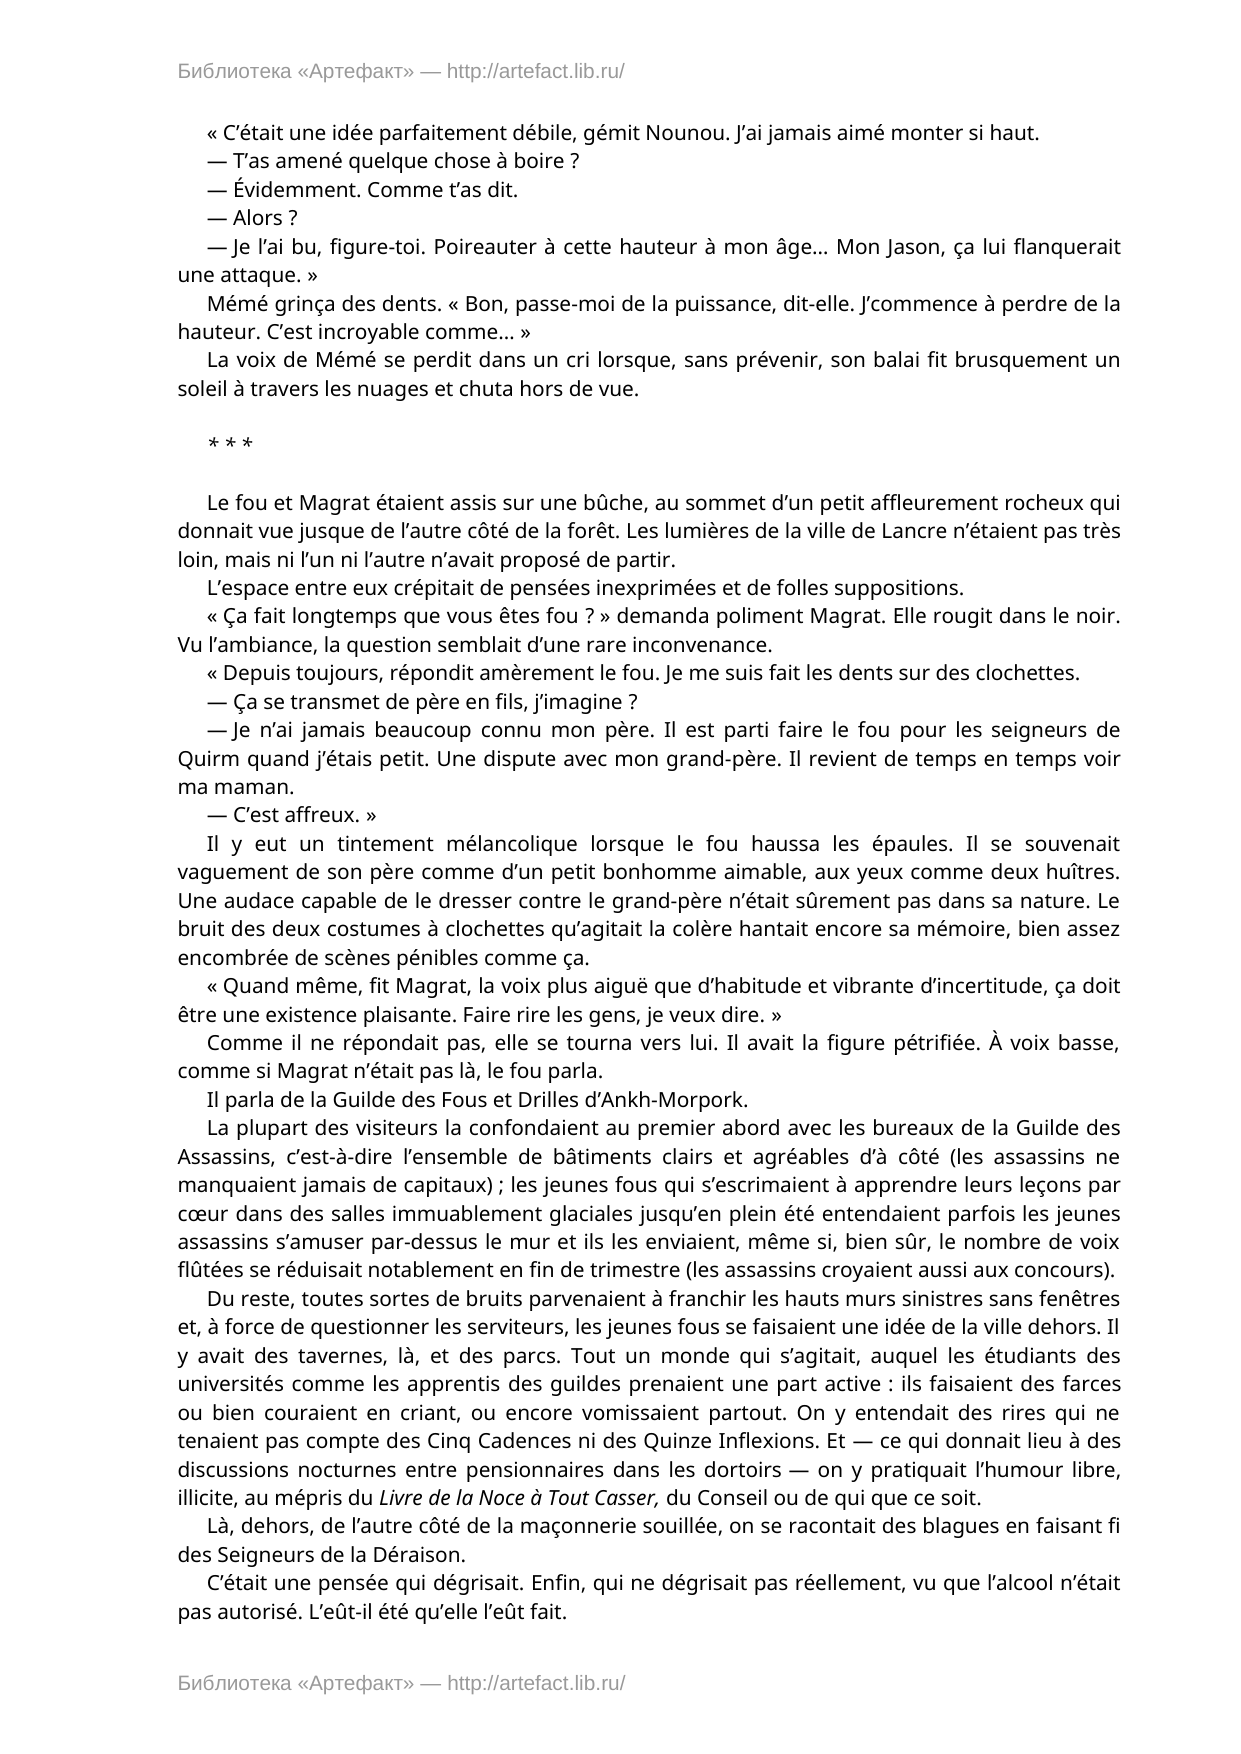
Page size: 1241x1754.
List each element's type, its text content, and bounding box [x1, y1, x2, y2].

text La plupart des visiteurs la confondaient au premier abord avec les bureaux de la Guilde des Assassins, c’est-à-dire l’ensemble de bâtiments clairs et agréables d’à côté (les assassins ne manquaient jamais de capitaux) ; les jeunes fous qui s’escrimaient à apprendre leurs leçons par cœur dans des salles immuablement glaciales jusqu’en plein été entendaient parfois les jeunes assassins s’amuser par-dessus le mur et ils les enviaient, même si, bien sûr, le nombre de voix flûtées se réduisait notablement en fin de trimestre (les assassins croyaient aussi aux concours). [177, 1113, 1122, 1284]
text — Je n’ai jamais beaucoup connu mon père. Il est parti faire le fou pour les seigneurs de Quirm quand j’étais petit. Une dispute avec mon grand-père. Il revient de temps en temps voir ma maman. [177, 715, 1122, 801]
subtitle * * * [177, 431, 1122, 459]
text Comme il ne répondait pas, elle se tourna vers lui. Il avait la figure pétrifiée. À voix basse, comme si Magrat n’était pas là, le fou parla. [177, 1028, 1122, 1085]
text Il y eut un tintement mélancolique lorsque le fou haussa les épaules. Il se souvenait vaguement de son père comme d’un petit bonhomme aimable, aux yeux comme deux huîtres. Une audace capable de le dresser contre le grand-père n’était sûrement pas dans sa nature. Le bruit des deux costumes à clochettes qu’agitait la colère hantait encore sa mémoire, bien assez encombrée de scènes pénibles comme ça. [177, 829, 1122, 971]
text Du reste, toutes sortes de bruits parvenaient à franchir les hauts murs sinistres sans fenêtres et, à force de questionner les serviteurs, les jeunes fous se faisaient une idée de la ville dehors. Il y avait des tavernes, là, et des parcs. Tout un monde qui s’agitait, auquel les étudiants des universités comme les apprentis des guildes prenaient une part active : ils faisaient des farces ou bien couraient en criant, ou encore vomissaient partout. On y entendait des rires qui ne tenaient pas compte des Cinq Cadences ni des Quinze Inflexions. Et — ce qui donnait lieu à des discussions nocturnes entre pensionnaires dans les dortoirs — on y pratiquait l’humour libre, illicite, au mépris du Livre de la Noce à Tout Casser, du Conseil ou de qui que ce soit. [177, 1284, 1122, 1512]
text — Je l’ai bu, figure-toi. Poireauter à cette hauteur à mon âge… Mon Jason, ça lui flanquerait une attaque. » [177, 232, 1122, 289]
text « C’était une idée parfaitement débile, gémit Nounou. J’ai jamais aimé monter si haut. [177, 118, 1122, 147]
text — Alors ? [177, 203, 1122, 232]
text Mémé grinça des dents. « Bon, passe-moi de la puissance, dit-elle. J’commence à perdre de la hauteur. C’est incroyable comme… » [177, 289, 1122, 346]
text La voix de Mémé se perdit dans un cri lorsque, sans prévenir, son balai fit brusquement un soleil à travers les nuages et chuta hors de vue. [177, 346, 1122, 402]
text — C’est affreux. » [177, 801, 1122, 829]
text — T’as amené quelque chose à boire ? [177, 147, 1122, 175]
text « Quand même, fit Magrat, la voix plus aiguë que d’habitude et vibrante d’incertitude, ça doit être une existence plaisante. Faire rire les gens, je veux dire. » [177, 971, 1122, 1028]
text Là, dehors, de l’autre côté de la maçonnerie souillée, on se racontait des blagues en faisant fi des Seigneurs de la Déraison. [177, 1512, 1122, 1568]
text Il parla de la Guilde des Fous et Drilles d’Ankh-Morpork. [177, 1085, 1122, 1113]
text — Ça se transmet de père en fils, j’imagine ? [177, 687, 1122, 715]
text — Évidemment. Comme t’as dit. [177, 175, 1122, 203]
text L’espace entre eux crépitait de pensées inexprimées et de folles suppositions. [177, 573, 1122, 602]
text « Ça fait longtemps que vous êtes fou ? » demanda poliment Magrat. Elle rougit dans le noir. Vu l’ambiance, la question semblait d’une rare inconvenance. [177, 602, 1122, 658]
text Le fou et Magrat étaient assis sur une bûche, au sommet d’un petit affleurement rocheux qui donnait vue jusque de l’autre côté de la forêt. Les lumières de la ville de Lancre n’étaient pas très loin, mais ni l’un ni l’autre n’avait proposé de partir. [177, 488, 1122, 573]
text C’était une pensée qui dégrisait. Enfin, qui ne dégrisait pas réellement, vu que l’alcool n’était pas autorisé. L’eût-il été qu’elle l’eût fait. [177, 1568, 1122, 1625]
text « Depuis toujours, répondit amèrement le fou. Je me suis fait les dents sur des clochettes. [177, 658, 1122, 687]
